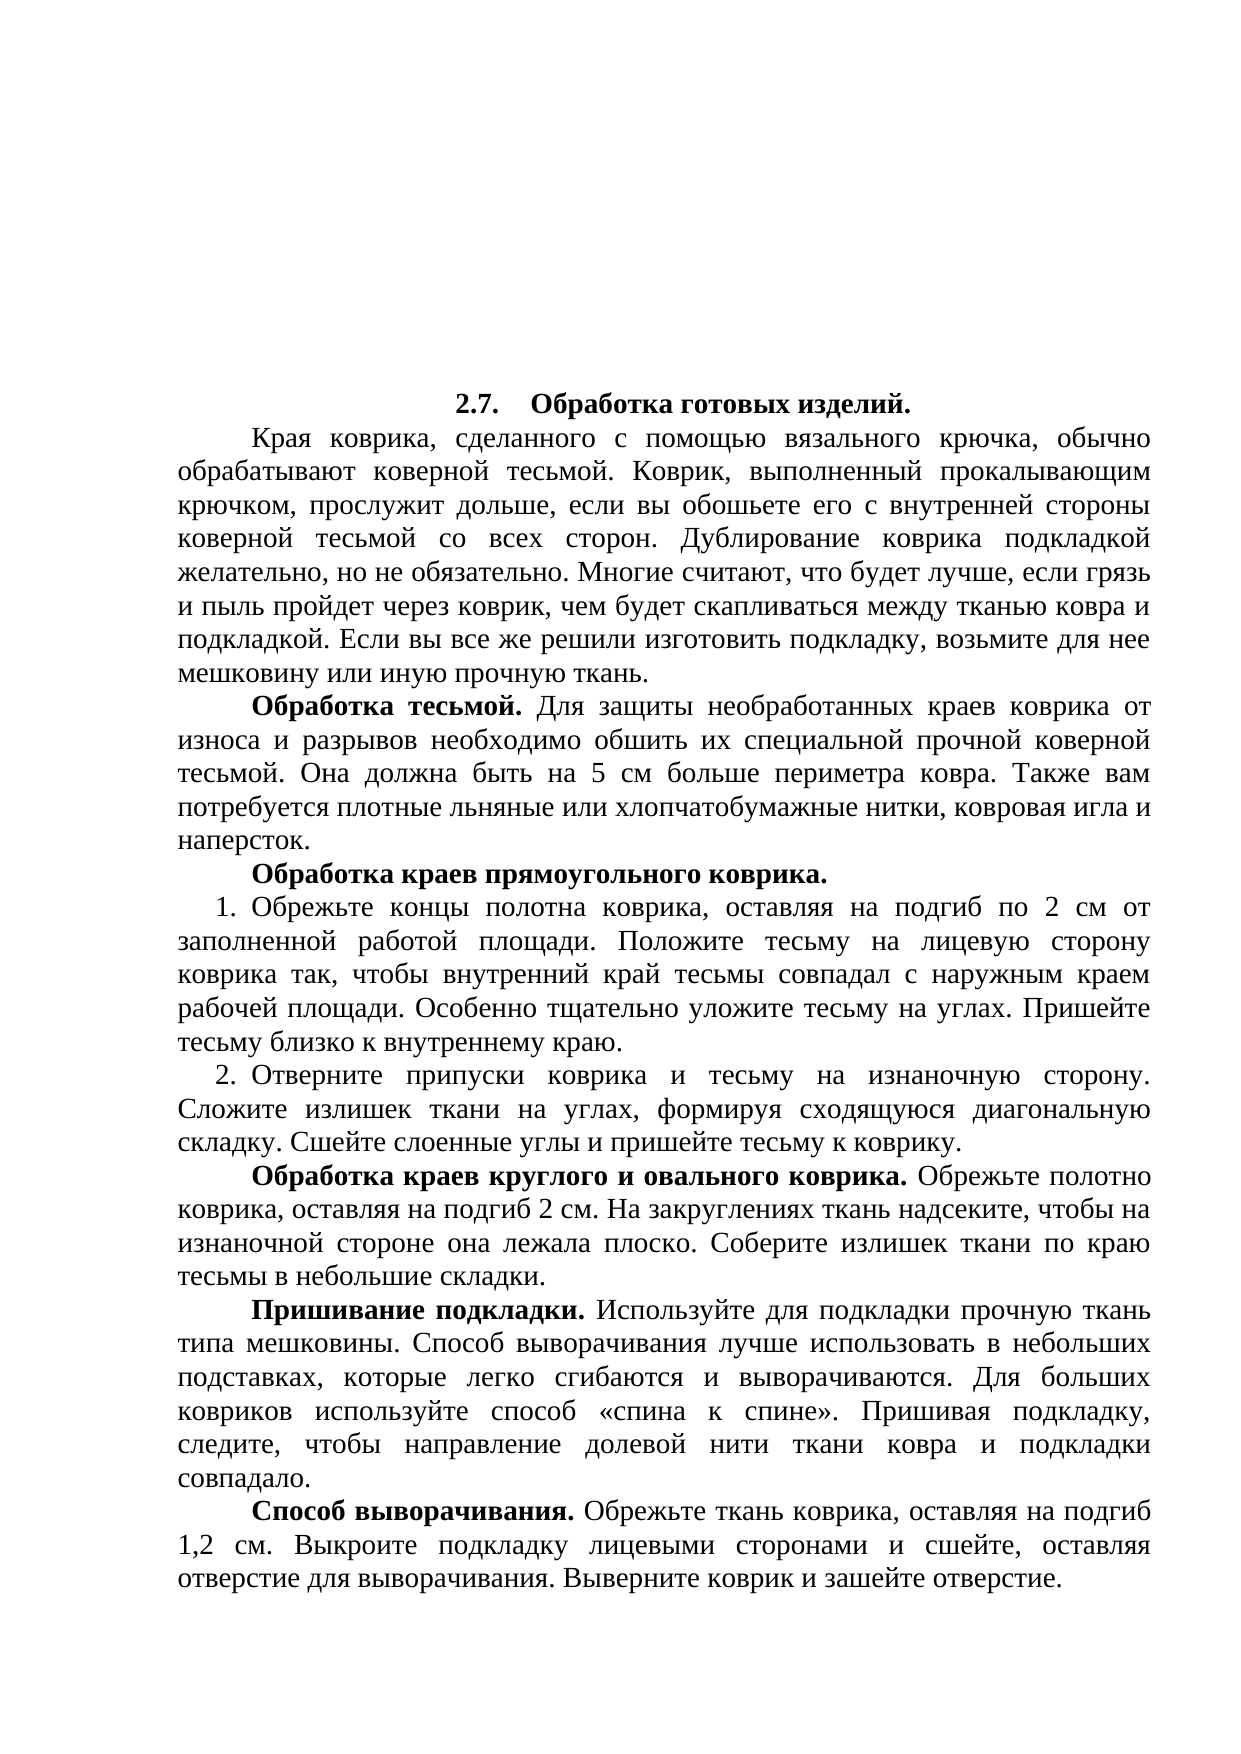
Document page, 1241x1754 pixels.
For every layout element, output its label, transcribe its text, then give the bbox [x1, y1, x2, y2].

text Обработка краев прямоугольного коврика. [177, 856, 1152, 889]
list Обрежьте концы полотна коврика, оставляя на подгиб по 2 см от заполненной работой площади. Положите тесьму на лицевую сторону коврика так, чтобы внутренний край тесьмы совпадал с наружным краем рабочей площади. Особенно тщательно уложите тесьму на углах. Пришейте тесьму близко к внутреннему краю. [177, 889, 1152, 1057]
list Обработка готовых изделий. [215, 386, 1152, 420]
text Способ выворачивания. Обрежьте ткань коврика, оставляя на подгиб 1,2 см. Выкроите подкладку лицевыми сторонами и сшейте, оставляя отверстие для выворачивания. Выверните коврик и зашейте отверстие. [177, 1493, 1152, 1594]
text Обработка тесьмой. Для защиты необработанных краев коврика от износа и разрывов необходимо обшить их специальной прочной коверной тесьмой. Она должна быть на 5 см больше периметра ковра. Также вам потребуется плотные льняные или хлопчатобумажные нитки, ковровая игла и наперсток. [177, 688, 1152, 856]
text Пришивание подкладки. Используйте для подкладки прочную ткань типа мешковины. Способ выворачивания лучше использовать в небольших подставках, которые легко сгибаются и выворачиваются. Для больших ковриков используйте способ «спина к спине». Пришивая подкладку, следите, чтобы направление долевой нити ткани ковра и подкладки совпадало. [177, 1292, 1152, 1493]
list Отверните припуски коврика и тесьму на изнаночную сторону. Сложите излишек ткани на углах, формируя сходящуюся диагональную складку. Сшейте слоенные углы и пришейте тесьму к коврику. [177, 1057, 1152, 1158]
text Обработка краев круглого и овального коврика. Обрежьте полотно коврика, оставляя на подгиб 2 см. На закруглениях ткань надсеките, чтобы на изнаночной стороне она лежала плоско. Соберите излишек ткани по краю тесьмы в небольшие складки. [177, 1158, 1152, 1292]
text Края коврика, сделанного с помощью вязального крючка, обычно обрабатывают коверной тесьмой. Коврик, выполненный прокалывающим крючком, прослужит дольше, если вы обошьете его с внутренней стороны коверной тесьмой со всех сторон. Дублирование коврика подкладкой желательно, но не обязательно. Многие считают, что будет лучше, если грязь и пыль пройдет через коврик, чем будет скапливаться между тканью ковра и подкладкой. Если вы все же решили изготовить подкладку, возьмите для нее мешковину или иную прочную ткань. [177, 420, 1152, 688]
